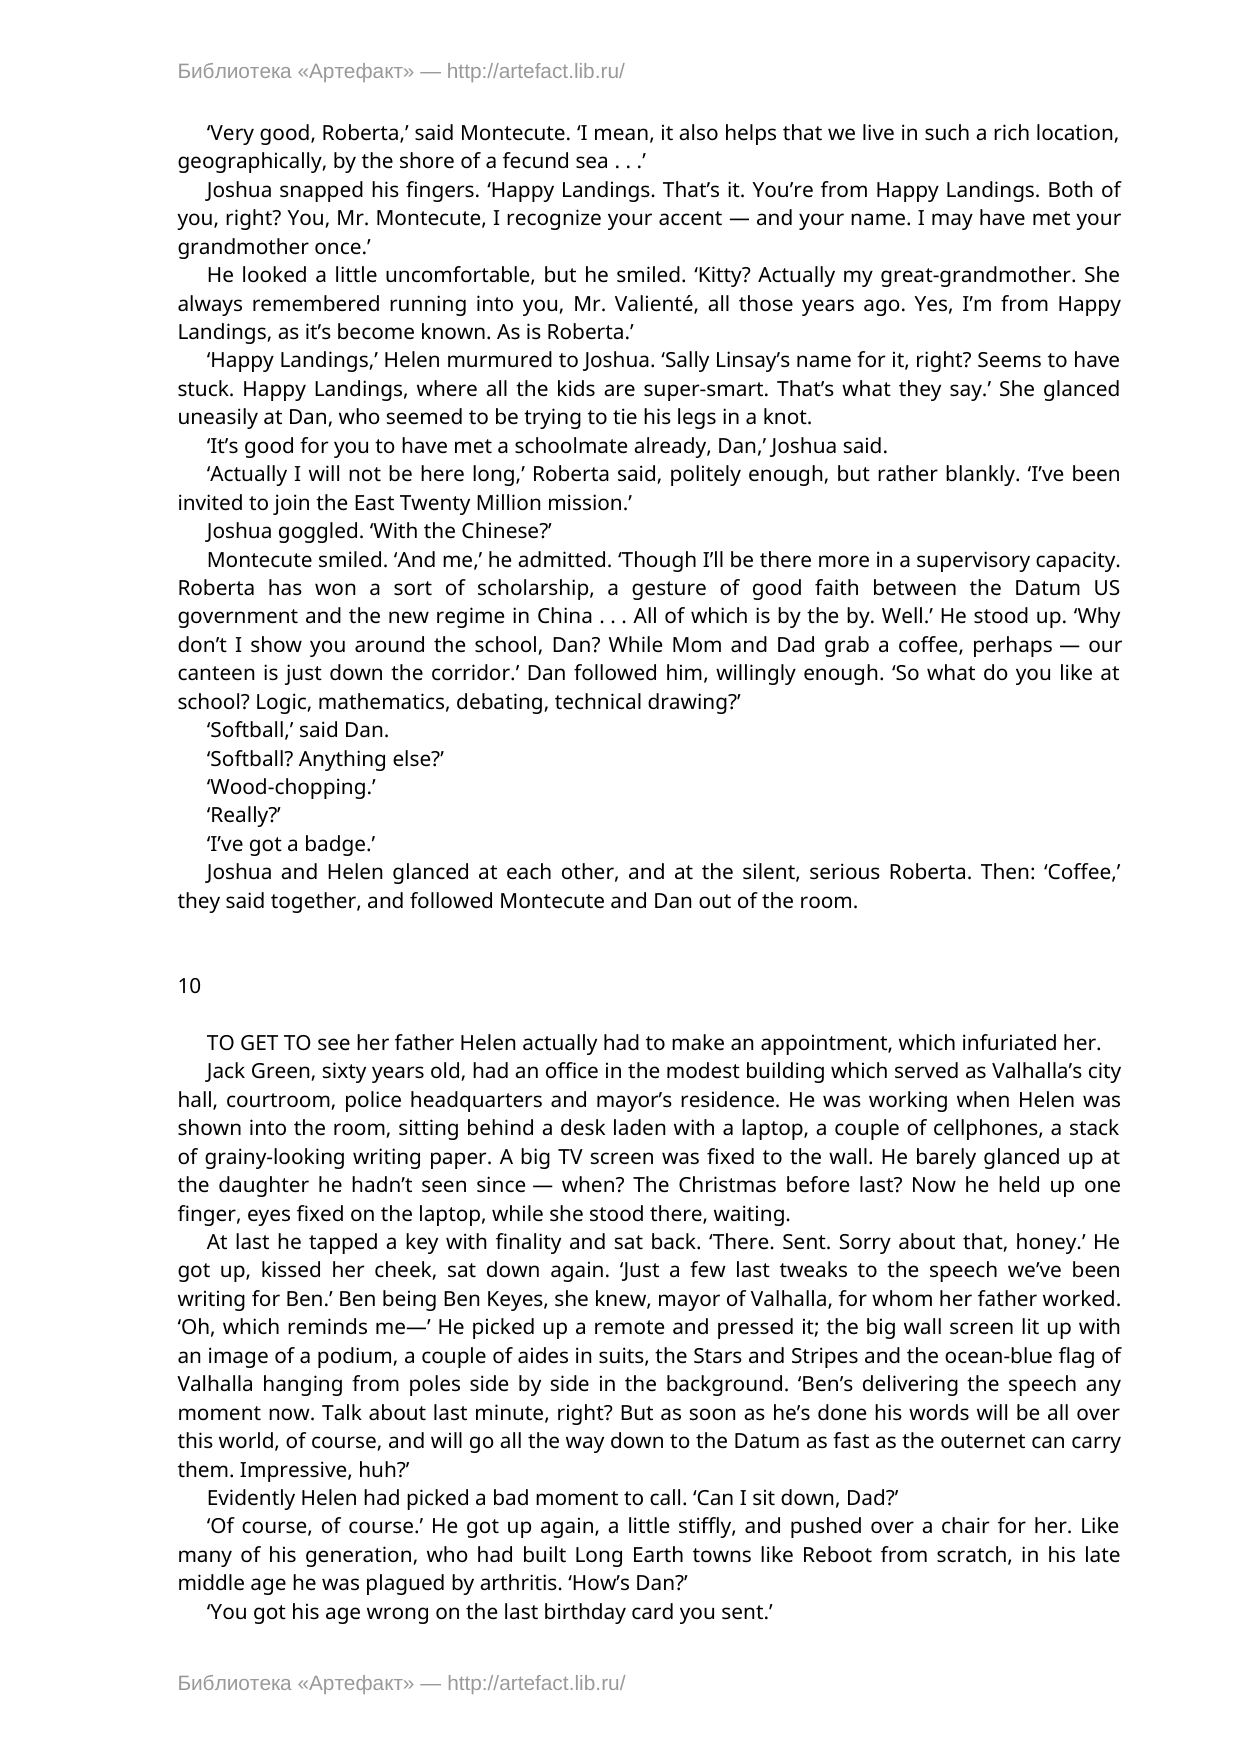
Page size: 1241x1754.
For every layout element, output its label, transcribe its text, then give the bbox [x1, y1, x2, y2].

text Joshua goggled. ‘With the Chinese?’ [177, 516, 1122, 545]
text Joshua and Helen glanced at each other, and at the silent, serious Roberta. Then: ‘Coffee,’ they said together, and followed Montecute and Dan out of the room. [177, 857, 1122, 914]
text ‘Happy Landings,’ Helen murmured to Joshua. ‘Sally Linsay’s name for it, right? Seems to have stuck. Happy Landings, where all the kids are super-smart. That’s what they say.’ She glanced uneasily at Dan, who seemed to be trying to tie his legs in a knot. [177, 346, 1122, 431]
text ‘Very good, Roberta,’ said Montecute. ‘I mean, it also helps that we live in such a rich location, geographically, by the shore of a fecund sea . . .’ [177, 118, 1122, 175]
text Joshua snapped his fingers. ‘Happy Landings. That’s it. You’re from Happy Landings. Both of you, right? You, Mr. Montecute, I recognize your accent — and your name. I may have met your grandmother once.’ [177, 175, 1122, 260]
text ‘Actually I will not be here long,’ Roberta said, politely enough, but rather blankly. ‘I’ve been invited to join the East Twenty Million mission.’ [177, 459, 1122, 516]
text ‘Really?’ [177, 801, 1122, 829]
text Jack Green, sixty years old, had an office in the modest building which served as Valhalla’s city hall, courtroom, police headquarters and mayor’s residence. He was working when Helen was shown into the room, sitting behind a desk laden with a laptop, a couple of cellphones, a stack of grainy-looking writing paper. A big TV screen was fixed to the wall. He barely glanced up at the daughter he hadn’t seen since — when? The Christmas before last? Now he held up one finger, eyes fixed on the laptop, while she stood there, waiting. [177, 1057, 1122, 1227]
text ‘Wood-chopping.’ [177, 772, 1122, 801]
text ‘You got his age wrong on the last birthday card you sent.’ [177, 1597, 1122, 1625]
text At last he tapped a key with finality and sat back. ‘There. Sent. Sorry about that, honey.’ He got up, kissed her cheek, sat down again. ‘Just a few last tweaks to the speech we’ve been writing for Ben.’ Ben being Ben Keyes, she knew, mayor of Valhalla, for whom her father worked. ‘Oh, which reminds me—’ He picked up a remote and pressed it; the big wall screen lit up with an image of a podium, a couple of aides in suits, the Stars and Stripes and the ocean-blue flag of Valhalla hanging from poles side by side in the background. ‘Ben’s delivering the speech any moment now. Talk about last minute, right? But as soon as he’s done his words will be all over this world, of course, and will go all the way down to the Datum as fast as the outernet can carry them. Impressive, huh?’ [177, 1227, 1122, 1483]
text He looked a little uncomfortable, but he smiled. ‘Kitty? Actually my great-grandmother. She always remembered running into you, Mr. Valienté, all those years ago. Yes, I’m from Happy Landings, as it’s become known. As is Roberta.’ [177, 260, 1122, 346]
text TO GET TO see her father Helen actually had to make an appointment, which infuriated her. [177, 1028, 1122, 1057]
text Montecute smiled. ‘And me,’ he admitted. ‘Though I’ll be there more in a supervisory capacity. Roberta has won a sort of scholarship, a gesture of good faith between the Datum US government and the new regime in China . . . All of which is by the by. Well.’ He stood up. ‘Why don’t I show you around the school, Dan? While Mom and Dad grab a coffee, perhaps — our canteen is just down the corridor.’ Dan followed him, willingly enough. ‘So what do you like at school? Logic, mathematics, debating, technical drawing?’ [177, 545, 1122, 715]
text ‘It’s good for you to have met a schoolmate already, Dan,’ Joshua said. [177, 431, 1122, 459]
text Evidently Helen had picked a bad moment to call. ‘Can I sit down, Dad?’ [177, 1483, 1122, 1512]
text ‘Softball,’ said Dan. [177, 715, 1122, 744]
text ‘Softball? Anything else?’ [177, 744, 1122, 772]
text ‘I’ve got a badge.’ [177, 829, 1122, 857]
text ‘Of course, of course.’ He got up again, a little stiffly, and pushed over a chair for her. Like many of his generation, who had built Long Earth towns like Reboot from scratch, in his late middle age he was plagued by arthritis. ‘How’s Dan?’ [177, 1512, 1122, 1597]
subtitle 10 [177, 971, 1122, 1000]
